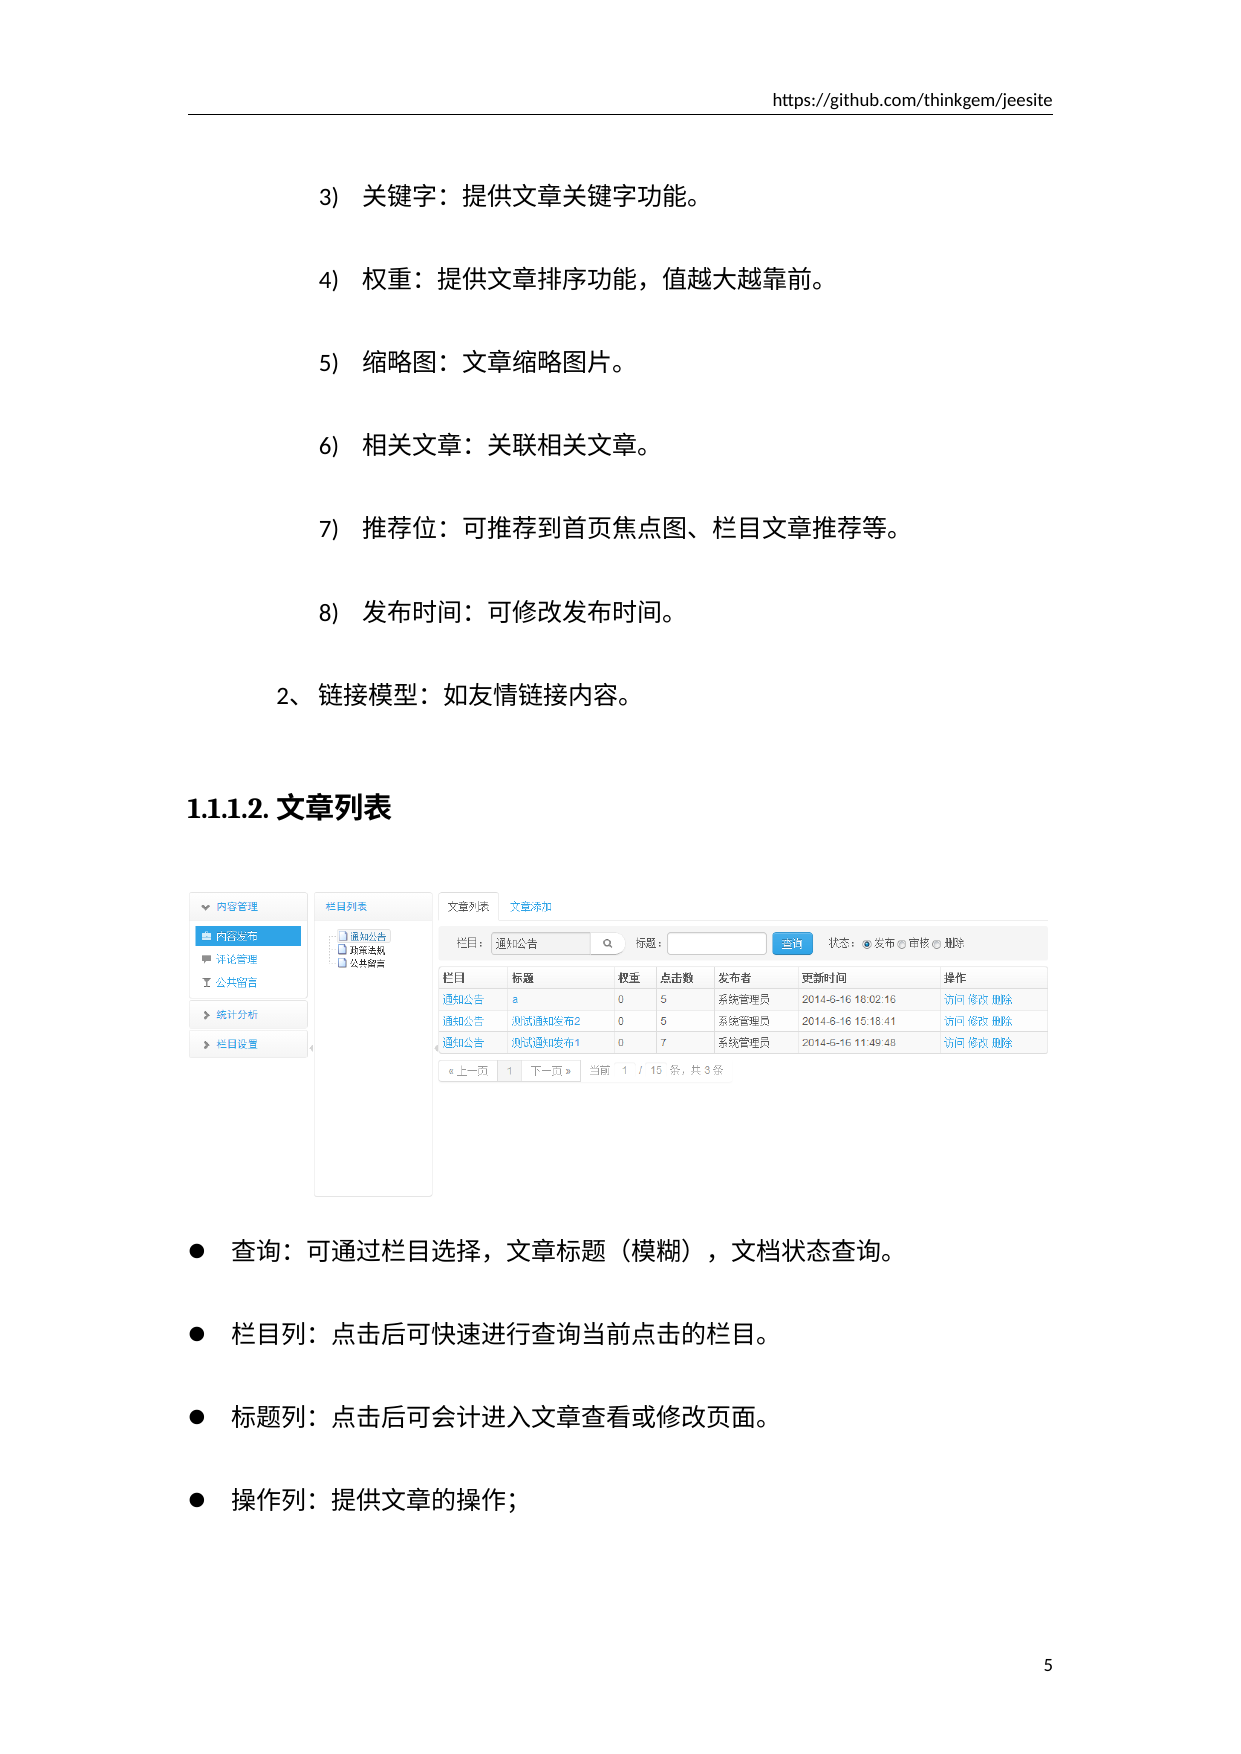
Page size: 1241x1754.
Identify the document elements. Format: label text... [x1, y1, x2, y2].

list 权重：提供文章排序功能，值越大越靠前。 [319, 245, 1053, 310]
list 推荐位：可推荐到首页焦点图、栏目文章推荐等。 [319, 494, 1053, 559]
list 标题列：点击后可会计进入文章查看或修改页面。 [187, 1383, 1053, 1448]
picture [187, 891, 1053, 1200]
list 栏目列：点击后可快速进行查询当前点击的栏目。 [187, 1300, 1053, 1365]
list 查询：可通过栏目选择，文章标题（模糊），文档状态查询。 [187, 1217, 1053, 1282]
list 缩略图：文章缩略图片。 [319, 328, 1053, 393]
subtitle 文章列表 [187, 773, 1053, 838]
list 链接模型：如友情链接内容。 [276, 661, 1053, 726]
list 相关文章：关联相关文章。 [319, 411, 1053, 476]
list 操作列：提供文章的操作； [187, 1466, 1053, 1531]
list 关键字：提供文章关键字功能。 [319, 162, 1053, 227]
list 发布时间：可修改发布时间。 [319, 578, 1053, 643]
